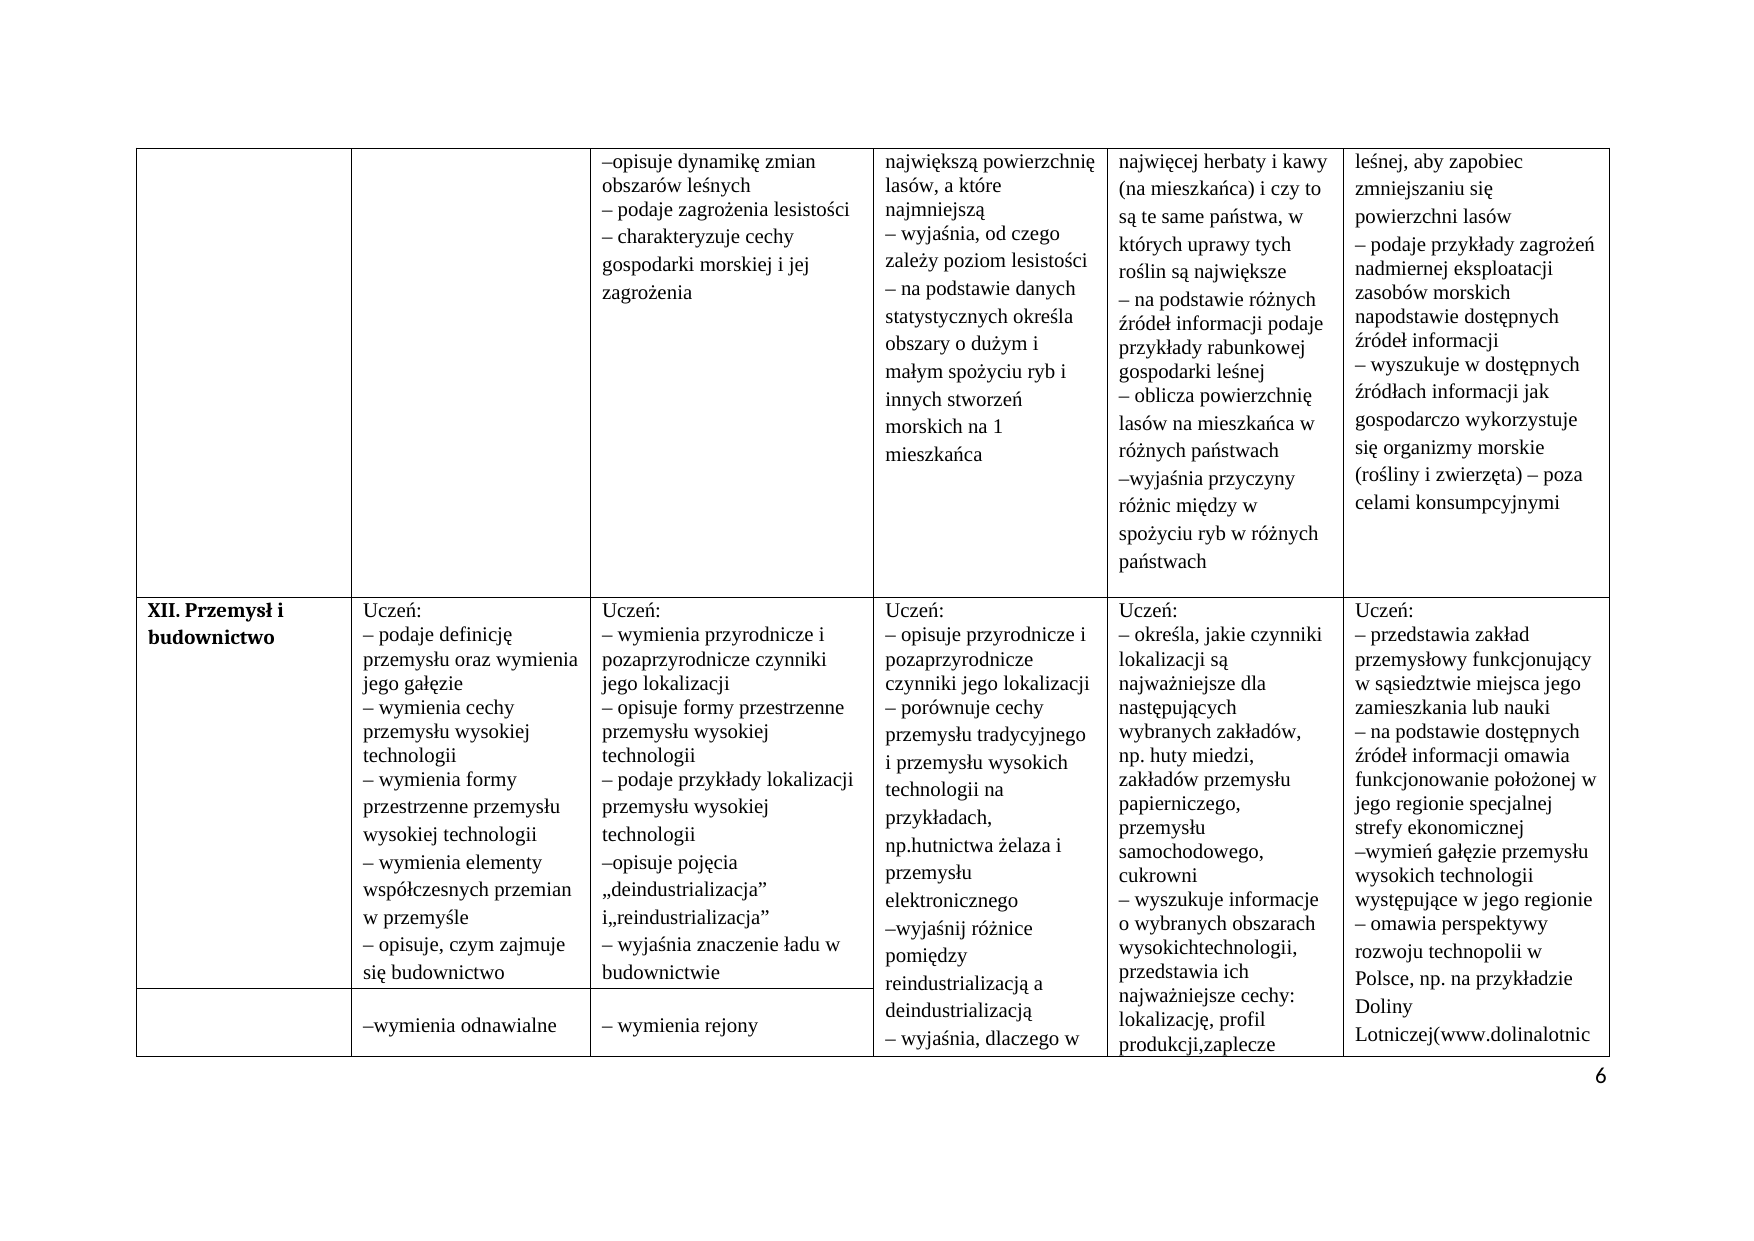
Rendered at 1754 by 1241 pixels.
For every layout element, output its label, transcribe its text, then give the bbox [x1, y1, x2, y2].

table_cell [591, 149, 873, 597]
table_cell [352, 989, 590, 1056]
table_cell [137, 149, 351, 597]
table_cell Uczeń: ‒ określa, jakie czynniki lokalizacji są najważniejsze dla następujących wybranych zakładów, np. huty miedzi, zakładów przemysłu papierniczego, przemysłu samochodowego, cukrowni ‒ wyszukuje informacje o wybranych obszarach wysokichtechnologii, przedstawia ich najważniejsze cechy: lokalizację, profil produkcji,zaplecze naukowo-badawcze ‒ wyszukuje informacje o parkach technologicznych lub naukowych występujących w Polsce ‒omawia różnice w krajobrazie między tradycyjnym a współczesnym przemysłem ‒ omawia wpływ rozwoju budownictwa mieszkaniowego na inne sektory gospodarki ‒ wymień ważniejsze inwestycje budowlane w swojej okolicy i podaje, w jaki sposób wpłyną one na życie miejscowości lub całej okolicy ‒wskazuje bariery rozwoju elektrowni wykorzystujących alternatywne źródłaenergii ‒ wymienia pozytywne i negatywne aspekty produkcji energii w elektrowni jądrowej [1108, 598, 1343, 1056]
table_cell Uczeń: ‒ przedstawia zakład przemysłowy funkcjonujący w sąsiedztwie miejsca jego zamieszkania lub nauki ‒ na podstawie dostępnych źródeł informacji omawia funkcjonowanie położonej w jego regionie specjalnej strefy ekonomicznej ‒wymień gałęzie przemysłu wysokich technologii występujące w jego regionie ‒ omawia perspektywy rozwoju technopolii w Polsce, np. na przykładzie Doliny Lotniczej(www.dolinalotnicza.pl) ‒przedstawia, jak przebiegał proces deindustralizacji w Polsce ‒ na podstawie różnych źródeł informacji podaje przykłady największych inwestycji budowlanych w Polsce w dziedzinie infrastruktury ‒uzasadnia stwierdzenie, że „ropa rządzi światem” ‒omawia wpływ produkcji energii elektrycznej z różnych źródeł na środowiskoprzyrodnicze [1344, 598, 1609, 1056]
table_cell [874, 149, 1107, 597]
table_cell Uczeń: ‒ podaje definicję przemysłu oraz wymienia jego gałęzie ‒ wymienia cechy przemysłu wysokiej technologii ‒ wymienia formy przestrzenne przemysłu wysokiej technologii ‒ wymienia elementy współczesnych przemian w przemyśle ‒ opisuje, czym zajmuje się budownictwo [352, 598, 590, 988]
table_cell XII. Przemysł i budownictwo [137, 598, 351, 988]
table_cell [352, 149, 590, 597]
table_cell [591, 989, 873, 1056]
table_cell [1108, 149, 1343, 597]
table_cell [137, 989, 351, 1056]
table_cell Uczeń: ‒ opisuje przyrodnicze i pozaprzyrodnicze czynniki jego lokalizacji ‒ porównuje cechy przemysłu tradycyjnego i przemysłu wysokich technologii na przykładach, np.hutnictwa żelaza i przemysłu elektronicznego ‒wyjaśnij różnice pomiędzy reindustrializacją a deindustrializacją ‒ wyjaśnia, dlaczego w budownictwie należy dostosować styl do danego krajobrazu i regionu ‒wyjaśnia przyczyny zmian w strukturze wykorzystania surowców energetycznych ‒ na podstawie danych statystycznych porównuje strukturę produkcjienergii elektrycznej w Polsce na tle innych państw [874, 598, 1107, 1056]
table_cell Uczeń: ‒ wymienia przyrodnicze i pozaprzyrodnicze czynniki jego lokalizacji ‒ opisuje formy przestrzenne przemysłu wysokiej technologii ‒ podaje przykłady lokalizacji przemysłu wysokiej technologii ‒opisuje pojęcia „deindustrializacja” i„reindustrializacja” ‒ wyjaśnia znaczenie ładu w budownictwie [591, 598, 873, 988]
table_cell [1344, 149, 1609, 597]
